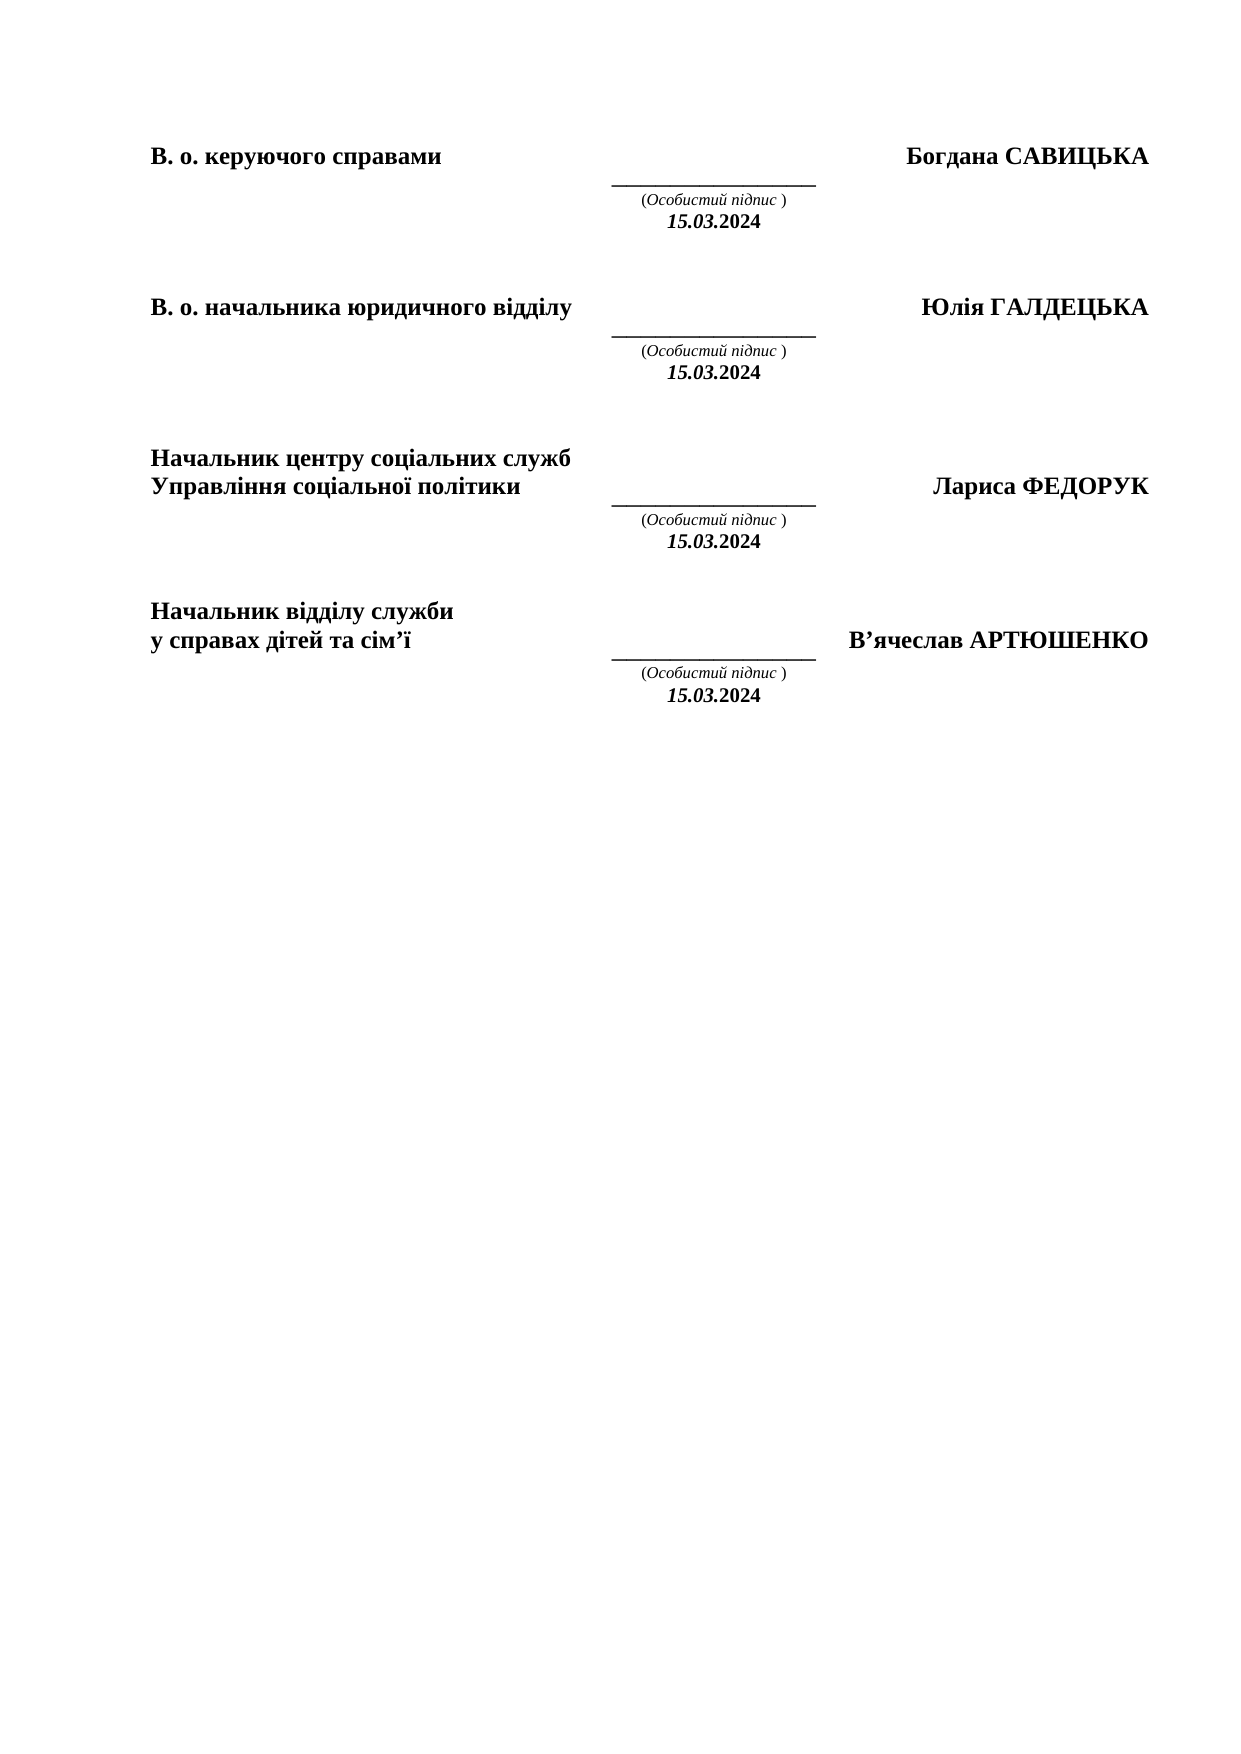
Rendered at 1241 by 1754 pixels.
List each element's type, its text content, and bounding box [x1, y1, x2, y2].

table_cell Начальник відділу служби у справах дітей та сім’ї [139, 596, 596, 764]
table_header ______________ (Особистий підпис ) 15.03.2024 [596, 141, 831, 292]
table_cell ______________ (Особистий підпис ) 15.03.2024 [596, 292, 831, 443]
table_cell Юлія ГАЛДЕЦЬКА [831, 292, 1160, 443]
table_header В. о. керуючого справами [139, 141, 596, 292]
table_cell ______________ (Особистий підпис ) 15.03.2024 [596, 443, 831, 596]
table_cell Лариса ФЕДОРУК [831, 443, 1160, 596]
table_cell Начальник центру соціальних служб Управління соціальної політики [139, 443, 596, 596]
table_cell В’ячеслав АРТЮШЕНКО [831, 596, 1160, 764]
table_header Богдана САВИЦЬКА [831, 141, 1160, 292]
table_cell В. о. начальника юридичного відділу [139, 292, 596, 443]
table_cell ______________ (Особистий підпис ) 15.03.2024 [596, 596, 831, 764]
